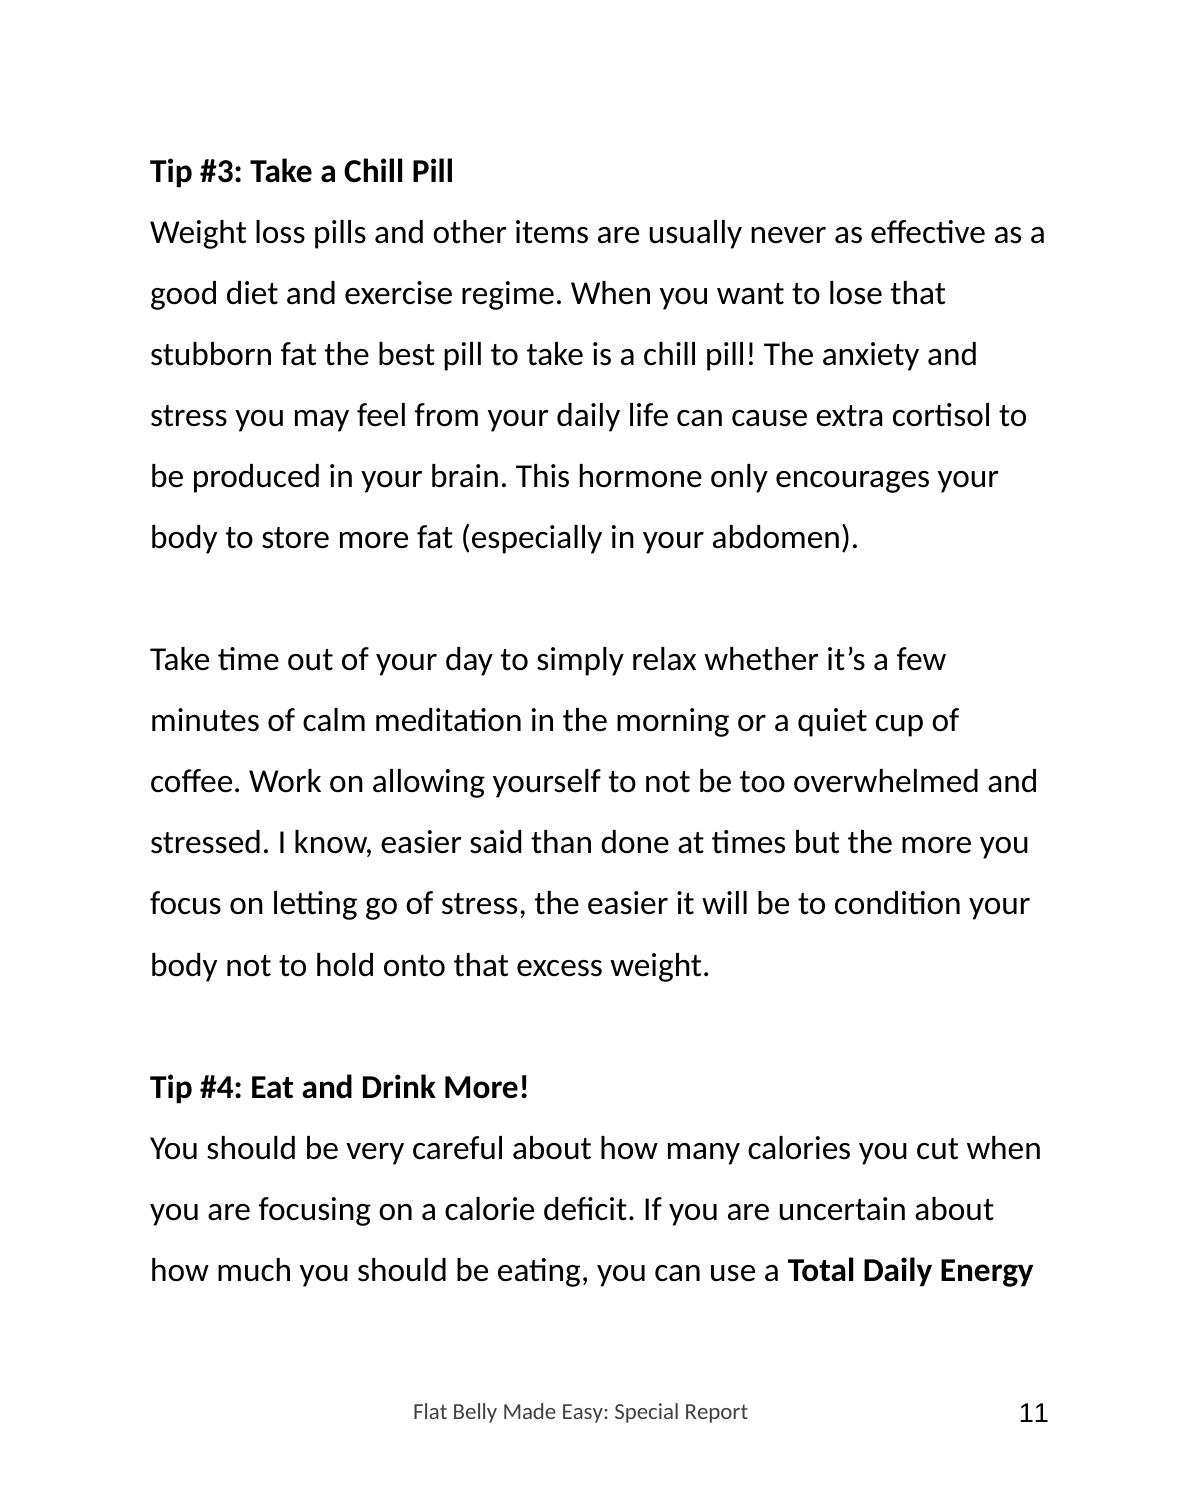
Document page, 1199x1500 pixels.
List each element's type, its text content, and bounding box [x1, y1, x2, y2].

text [150, 1127, 1049, 1289]
text Take time out of your day to simply relax whether it’s a few minutes of calm meditation in the morning or a quiet cup of coffee. Work on allowing yourself to not be too overwhelmed and stressed. I know, easier said than done at times but the more you focus on letting go of stress, the easier it will be to condition your body not to hold onto that excess weight. [150, 638, 1049, 984]
text Tip #4: Eat and Drink More! [150, 1066, 1049, 1106]
text Weight loss pills and other items are usually never as effective as a good diet and exercise regime. When you want to lose that stubborn fat the best pill to take is a chill pill! The anxiety and stress you may feel from your daily life can cause extra cortisol to be produced in your brain. This hormone only encourages your body to store more fat (especially in your abdomen). [150, 211, 1049, 557]
text Tip #3: Take a Chill Pill [150, 150, 1049, 191]
